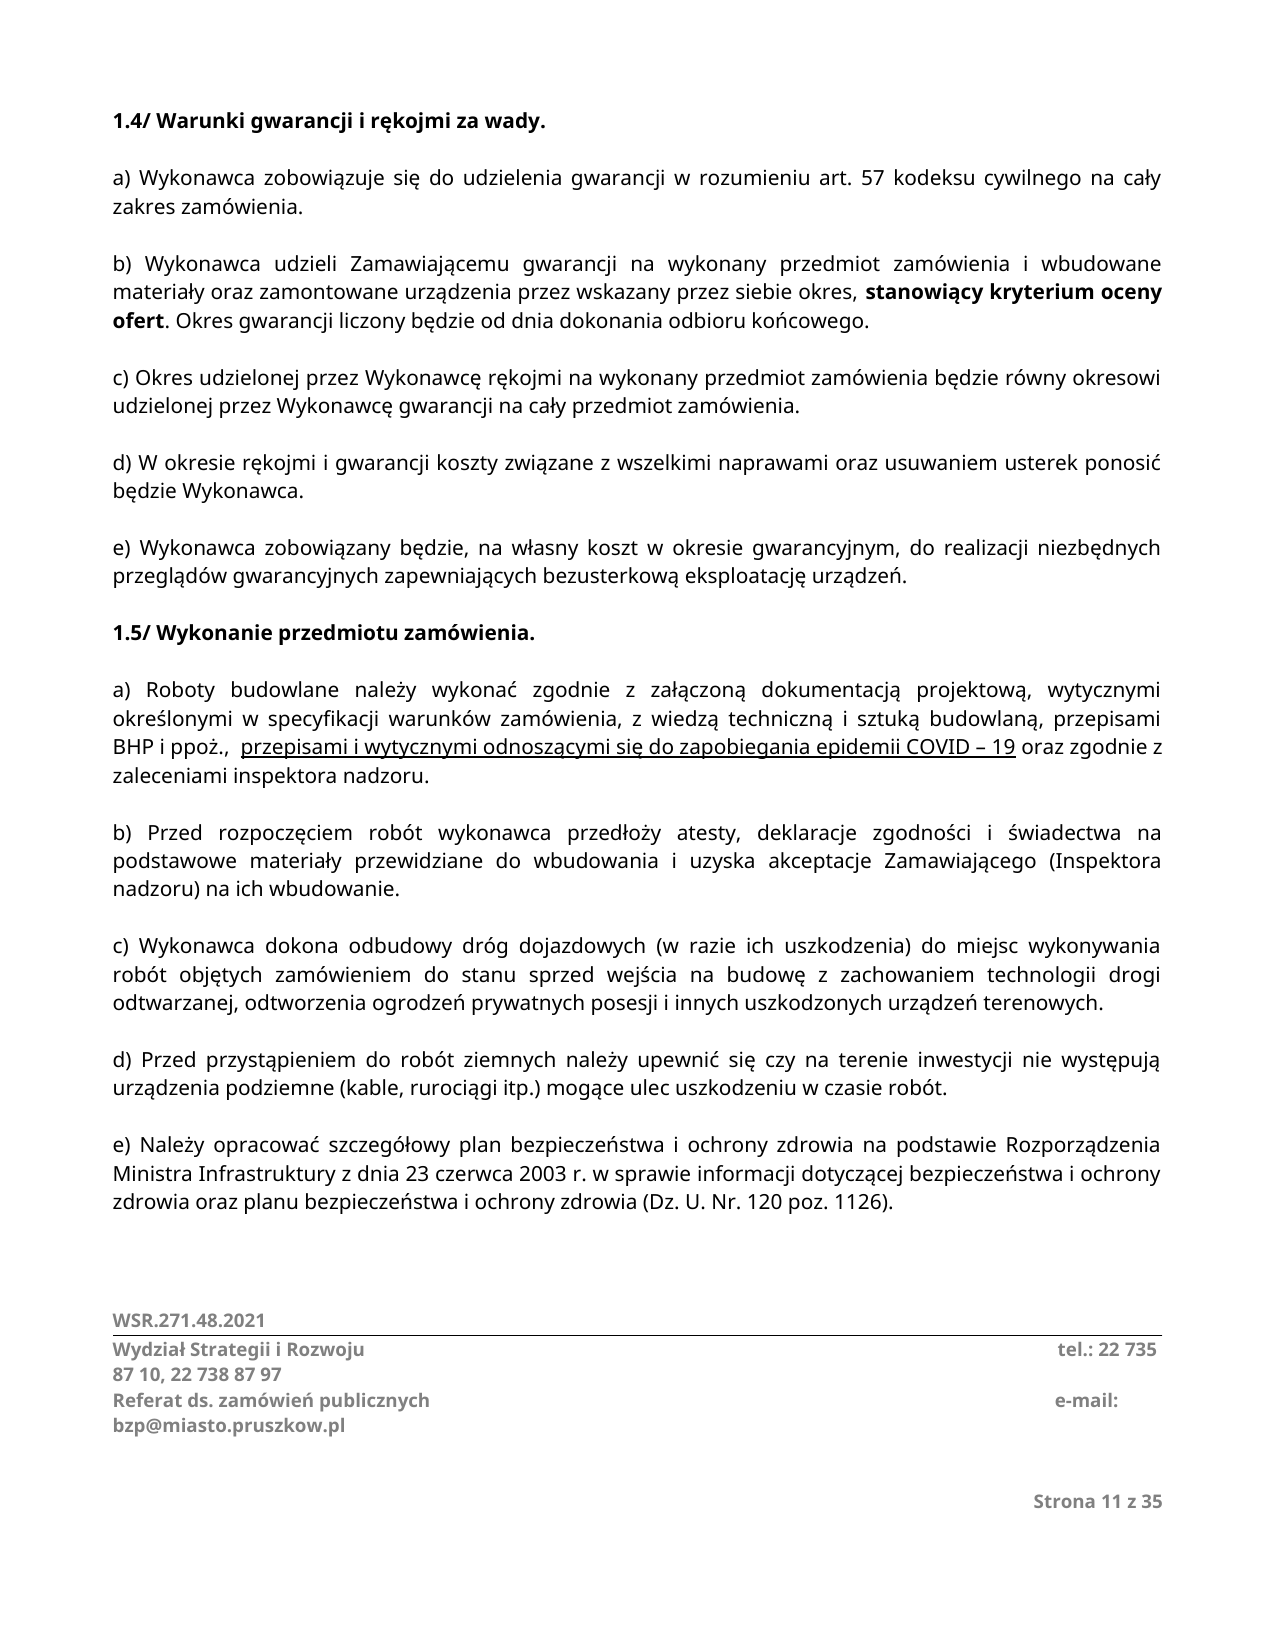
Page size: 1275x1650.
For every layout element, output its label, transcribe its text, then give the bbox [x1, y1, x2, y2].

text b) Wykonawca udzieli Zamawiającemu gwarancji na wykonany przedmiot zamówienia i wbudowane materiały oraz zamontowane urządzenia przez wskazany przez siebie okres, stanowiący kryterium oceny ofert. Okres gwarancji liczony będzie od dnia dokonania odbioru końcowego. [112, 249, 1162, 334]
text a) Roboty budowlane należy wykonać zgodnie z załączoną dokumentacją projektową, wytycznymi określonymi w specyfikacji warunków zamówienia, z wiedzą techniczną i sztuką budowlaną, przepisami BHP i ppoż., przepisami i wytycznymi odnoszącymi się do zapobiegania epidemii COVID – 19 oraz zgodnie z zaleceniami inspektora nadzoru. [112, 675, 1162, 789]
text 1.5/ Wykonanie przedmiotu zamówienia. [112, 618, 1162, 647]
text c) Okres udzielonej przez Wykonawcę rękojmi na wykonany przedmiot zamówienia będzie równy okresowi udzielonej przez Wykonawcę gwarancji na cały przedmiot zamówienia. [112, 363, 1162, 419]
text b) Przed rozpoczęciem robót wykonawca przedłoży atesty, deklaracje zgodności i świadectwa na podstawowe materiały przewidziane do wbudowania i uzyska akceptacje Zamawiającego (Inspektora nadzoru) na ich wbudowanie. [112, 818, 1162, 903]
text a) Wykonawca zobowiązuje się do udzielenia gwarancji w rozumieniu art. 57 kodeksu cywilnego na cały zakres zamówienia. [112, 163, 1162, 220]
text c) Wykonawca dokona odbudowy dróg dojazdowych (w razie ich uszkodzenia) do miejsc wykonywania robót objętych zamówieniem do stanu sprzed wejścia na budowę z zachowaniem technologii drogi odtwarzanej, odtworzenia ogrodzeń prywatnych posesji i innych uszkodzonych urządzeń terenowych. [112, 931, 1162, 1017]
text d) Przed przystąpieniem do robót ziemnych należy upewnić się czy na terenie inwestycji nie występują urządzenia podziemne (kable, rurociągi itp.) mogące ulec uszkodzeniu w czasie robót. [112, 1045, 1162, 1102]
text d) W okresie rękojmi i gwarancji koszty związane z wszelkimi naprawami oraz usuwaniem usterek ponosić będzie Wykonawca. [112, 448, 1162, 505]
text 1.4/ Warunki gwarancji i rękojmi za wady. [112, 107, 1162, 135]
text e) Należy opracować szczegółowy plan bezpieczeństwa i ochrony zdrowia na podstawie Rozporządzenia Ministra Infrastruktury z dnia 23 czerwca 2003 r. w sprawie informacji dotyczącej bezpieczeństwa i ochrony zdrowia oraz planu bezpieczeństwa i ochrony zdrowia (Dz. U. Nr. 120 poz. 1126). [112, 1130, 1162, 1216]
text e) Wykonawca zobowiązany będzie, na własny koszt w okresie gwarancyjnym, do realizacji niezbędnych przeglądów gwarancyjnych zapewniających bezusterkową eksploatację urządzeń. [112, 533, 1162, 590]
